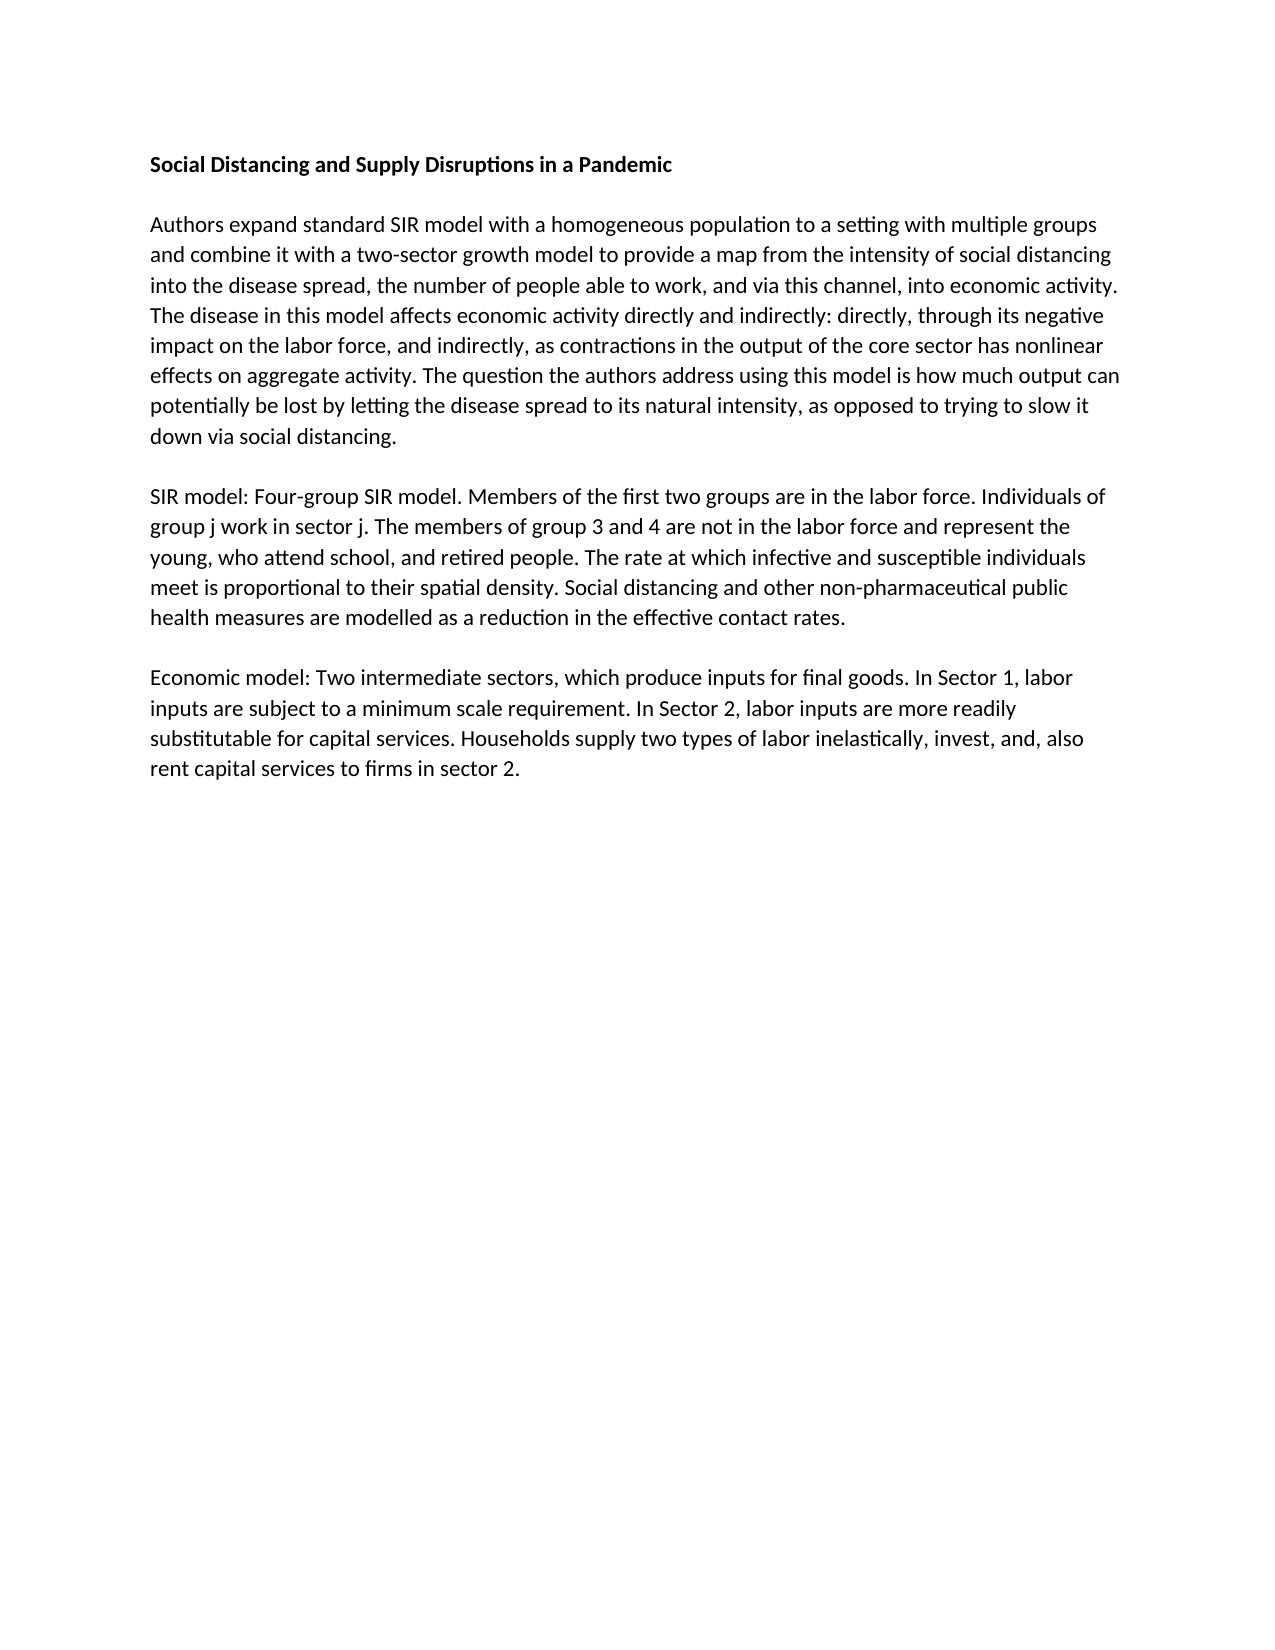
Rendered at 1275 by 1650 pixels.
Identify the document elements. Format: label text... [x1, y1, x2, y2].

text Authors expand standard SIR model with a homogeneous population to a setting with multiple groups and combine it with a two-sector growth model to provide a map from the intensity of social distancing into the disease spread, the number of people able to work, and via this channel, into economic activity. [150, 210, 1125, 299]
text The disease in this model affects economic activity directly and indirectly: directly, through its negative impact on the labor force, and indirectly, as contractions in the output of the core sector has nonlinear effects on aggregate activity. The question the authors address using this model is how much output can potentially be lost by letting the disease spread to its natural intensity, as opposed to trying to slow it down via social distancing. [150, 301, 1125, 450]
text SIR model: Four-group SIR model. Members of the first two groups are in the labor force. Individuals of group j work in sector j. The members of group 3 and 4 are not in the labor force and represent the young, who attend school, and retired people. The rate at which infective and susceptible individuals meet is proportional to their spatial density. Social distancing and other non-pharmaceutical public health measures are modelled as a reduction in the effective contact rates. [150, 482, 1125, 631]
text Social Distancing and Supply Disruptions in a Pandemic [150, 150, 1125, 178]
text Economic model: Two intermediate sectors, which produce inputs for final goods. In Sector 1, labor inputs are subject to a minimum scale requirement. In Sector 2, labor inputs are more readily substitutable for capital services. Households supply two types of labor inelastically, invest, and, also rent capital services to firms in sector 2. [150, 663, 1125, 782]
